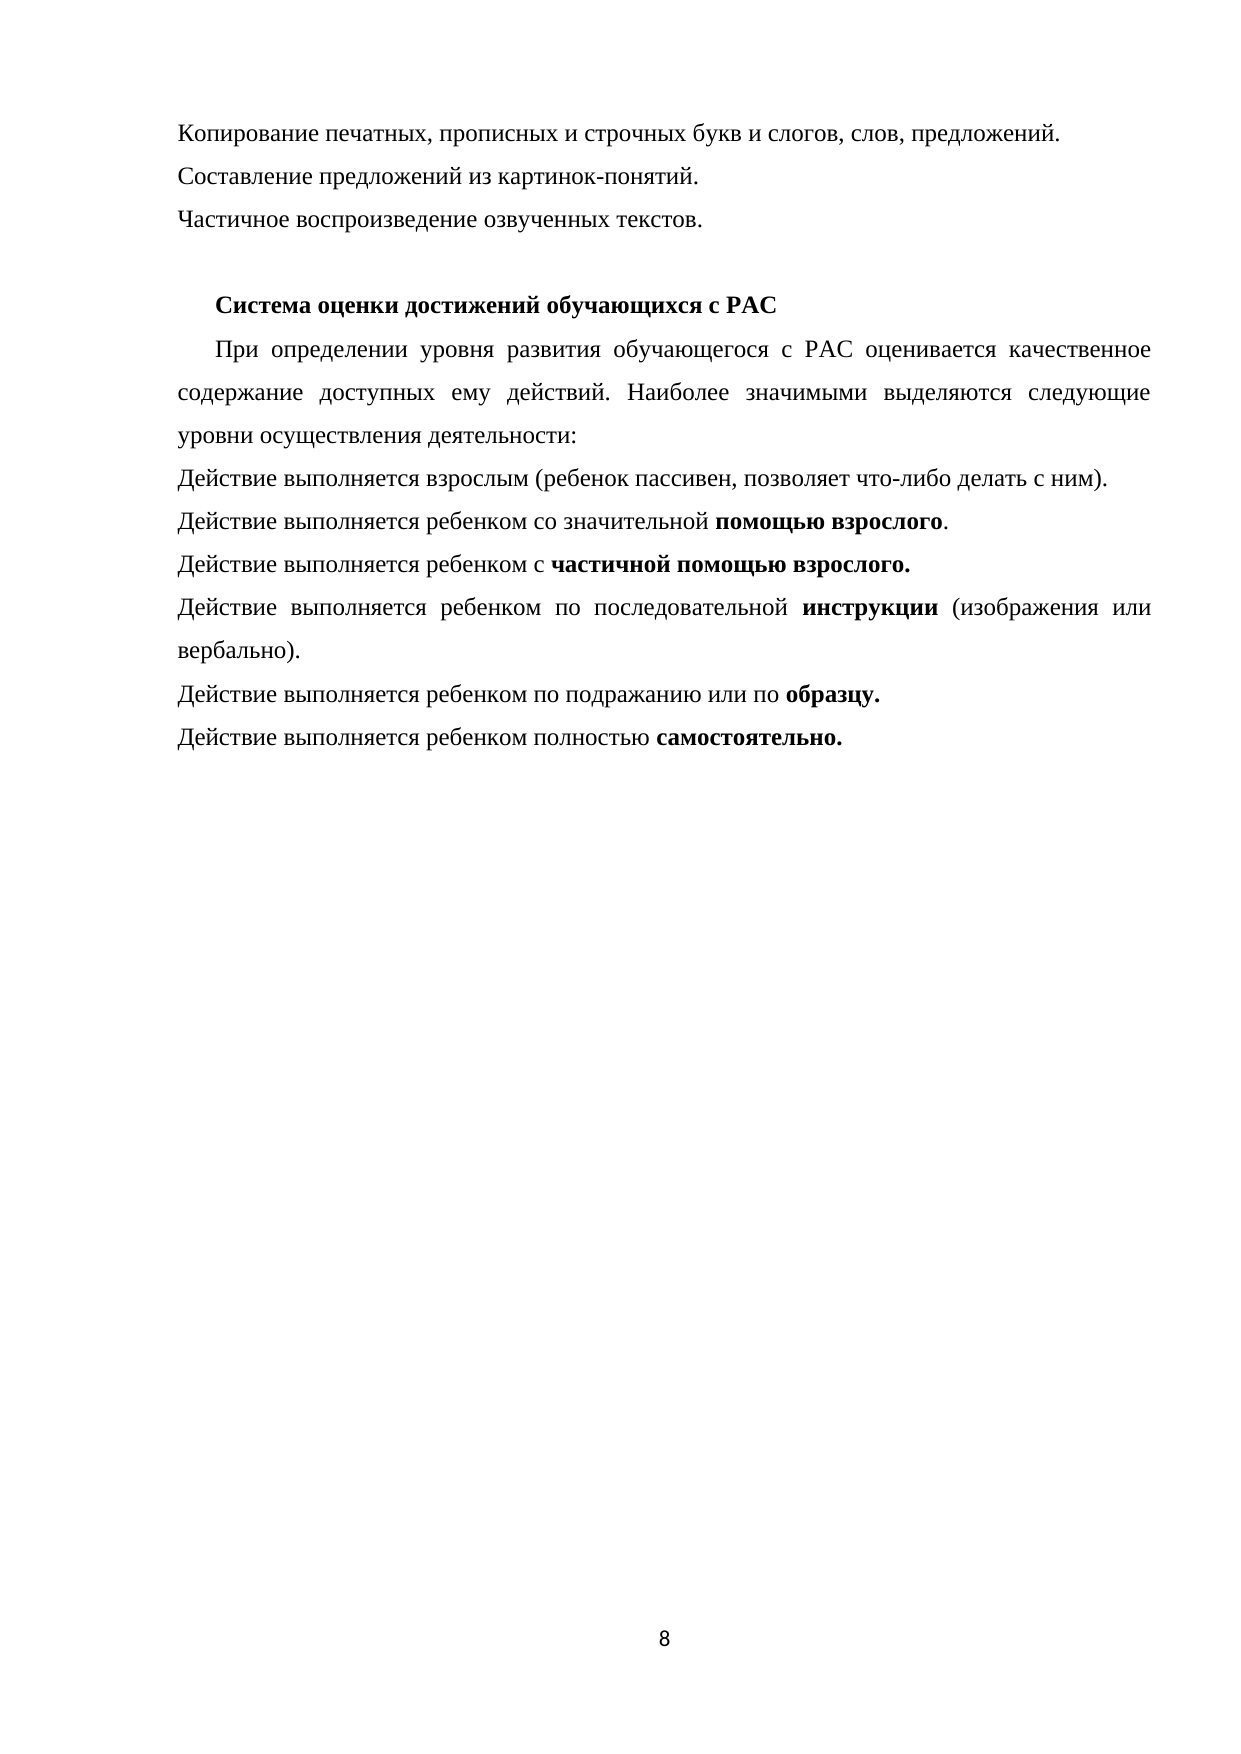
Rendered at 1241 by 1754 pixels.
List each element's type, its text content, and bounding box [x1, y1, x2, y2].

text Действие выполняется ребенком полностью самостоятельно. [177, 722, 1152, 751]
text Составление предложений из картинок-понятий. [177, 161, 1152, 190]
text Копирование печатных, прописных и строчных букв и слогов, слов, предложений. [177, 118, 1152, 147]
text Действие выполняется ребенком по подражанию или по образцу. [177, 679, 1152, 707]
text Действие выполняется взрослым (ребенок пассивен, позволяет что-либо делать с ним). [177, 463, 1152, 492]
text При определении уровня развития обучающегося с РАС оценивается качественное содержание доступных ему действий. Наиболее значимыми выделяются следующие уровни осуществления деятельности: [177, 334, 1152, 449]
text Действие выполняется ребенком с частичной помощью взрослого. [177, 549, 1152, 578]
text Действие выполняется ребенком по последовательной инструкции (изображения или вербально). [177, 592, 1152, 664]
text Система оценки достижений обучающихся с РАС [215, 291, 1152, 319]
text Действие выполняется ребенком со значительной помощью взрослого. [177, 506, 1152, 535]
text Частичное воспроизведение озвученных текстов. [177, 204, 1152, 233]
